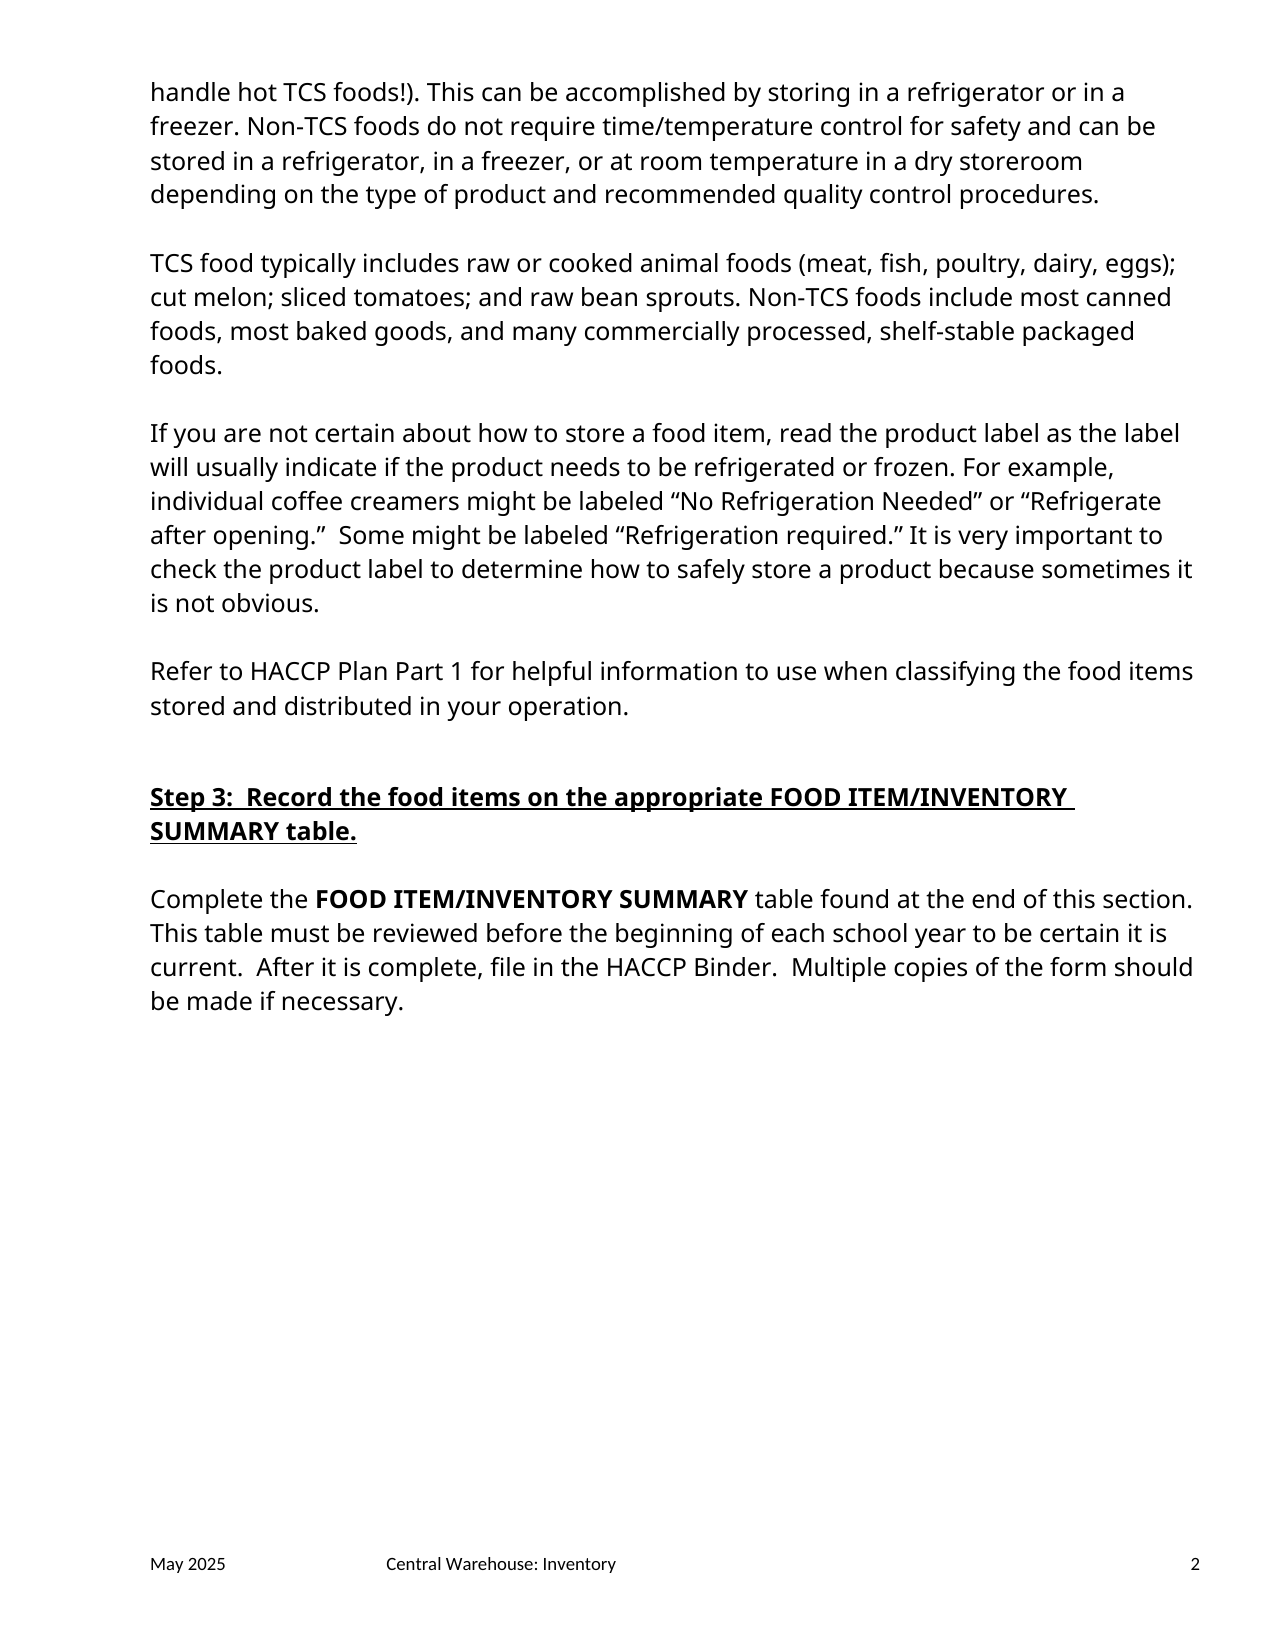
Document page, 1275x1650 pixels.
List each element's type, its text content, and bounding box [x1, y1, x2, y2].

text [150, 75, 1200, 211]
text Refer to HACCP Plan Part 1 for helpful information to use when classifying the food items stored and distributed in your operation. [150, 654, 1200, 722]
text If you are not certain about how to store a food item, read the product label as the label will usually indicate if the product needs to be refrigerated or frozen. For example, individual coffee creamers might be labeled “No Refrigeration Needed” or “Refrigerate after opening.” Some might be labeled “Refrigeration required.” It is very important to check the product label to determine how to safely store a product because sometimes it is not obvious. [150, 416, 1200, 620]
text Step 3: Record the food items on the appropriate FOOD ITEM/INVENTORY SUMMARY table. [150, 780, 1200, 848]
text Complete the FOOD ITEM/INVENTORY SUMMARY table found at the end of this section. This table must be reviewed before the beginning of each school year to be certain it is current. After it is complete, file in the HACCP Binder. Multiple copies of the form should be made if necessary. [150, 882, 1200, 1018]
text TCS food typically includes raw or cooked animal foods (meat, fish, poultry, dairy, eggs); cut melon; sliced tomatoes; and raw bean sprouts. Non-TCS foods include most canned foods, most baked goods, and many commercially processed, shelf-stable packaged foods. [150, 245, 1200, 382]
